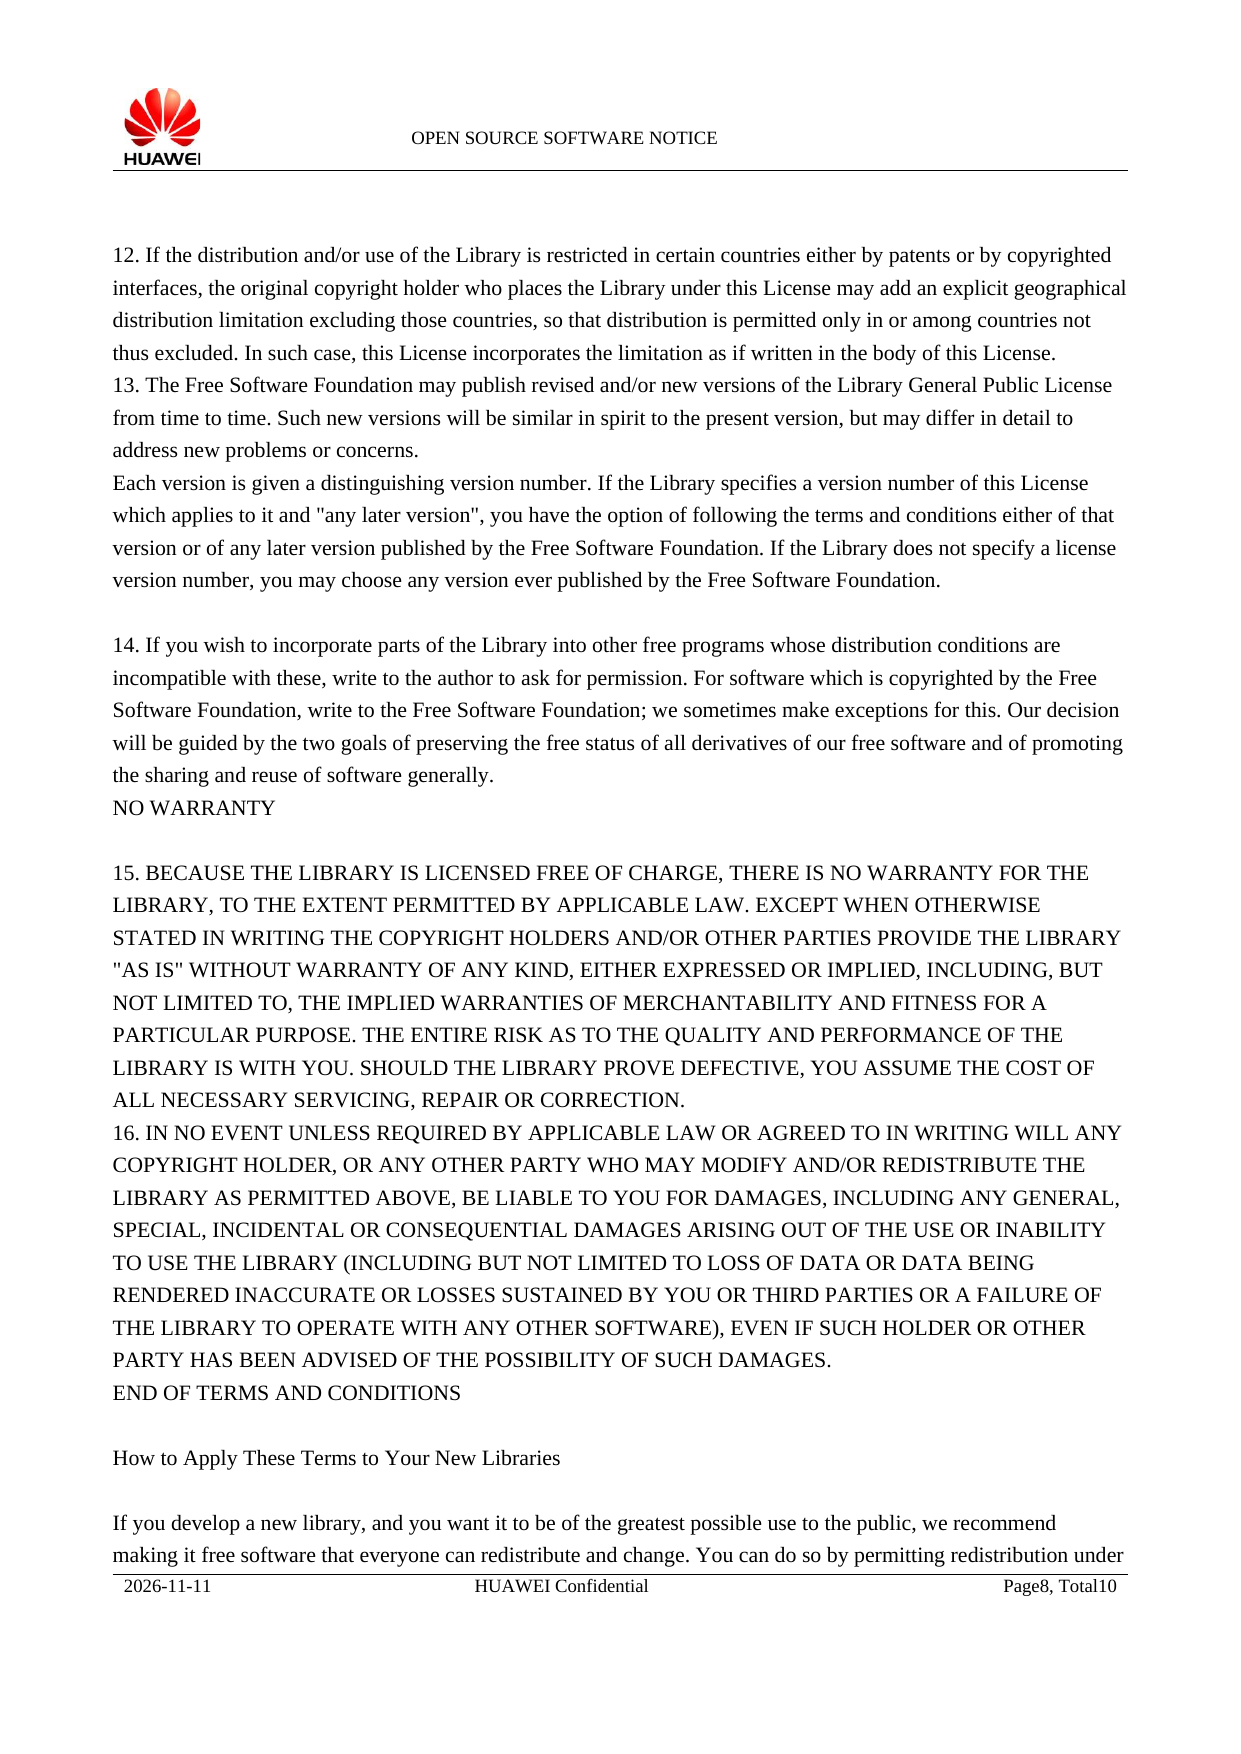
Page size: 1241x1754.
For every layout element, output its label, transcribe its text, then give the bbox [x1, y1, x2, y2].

picture [124, 88, 201, 165]
